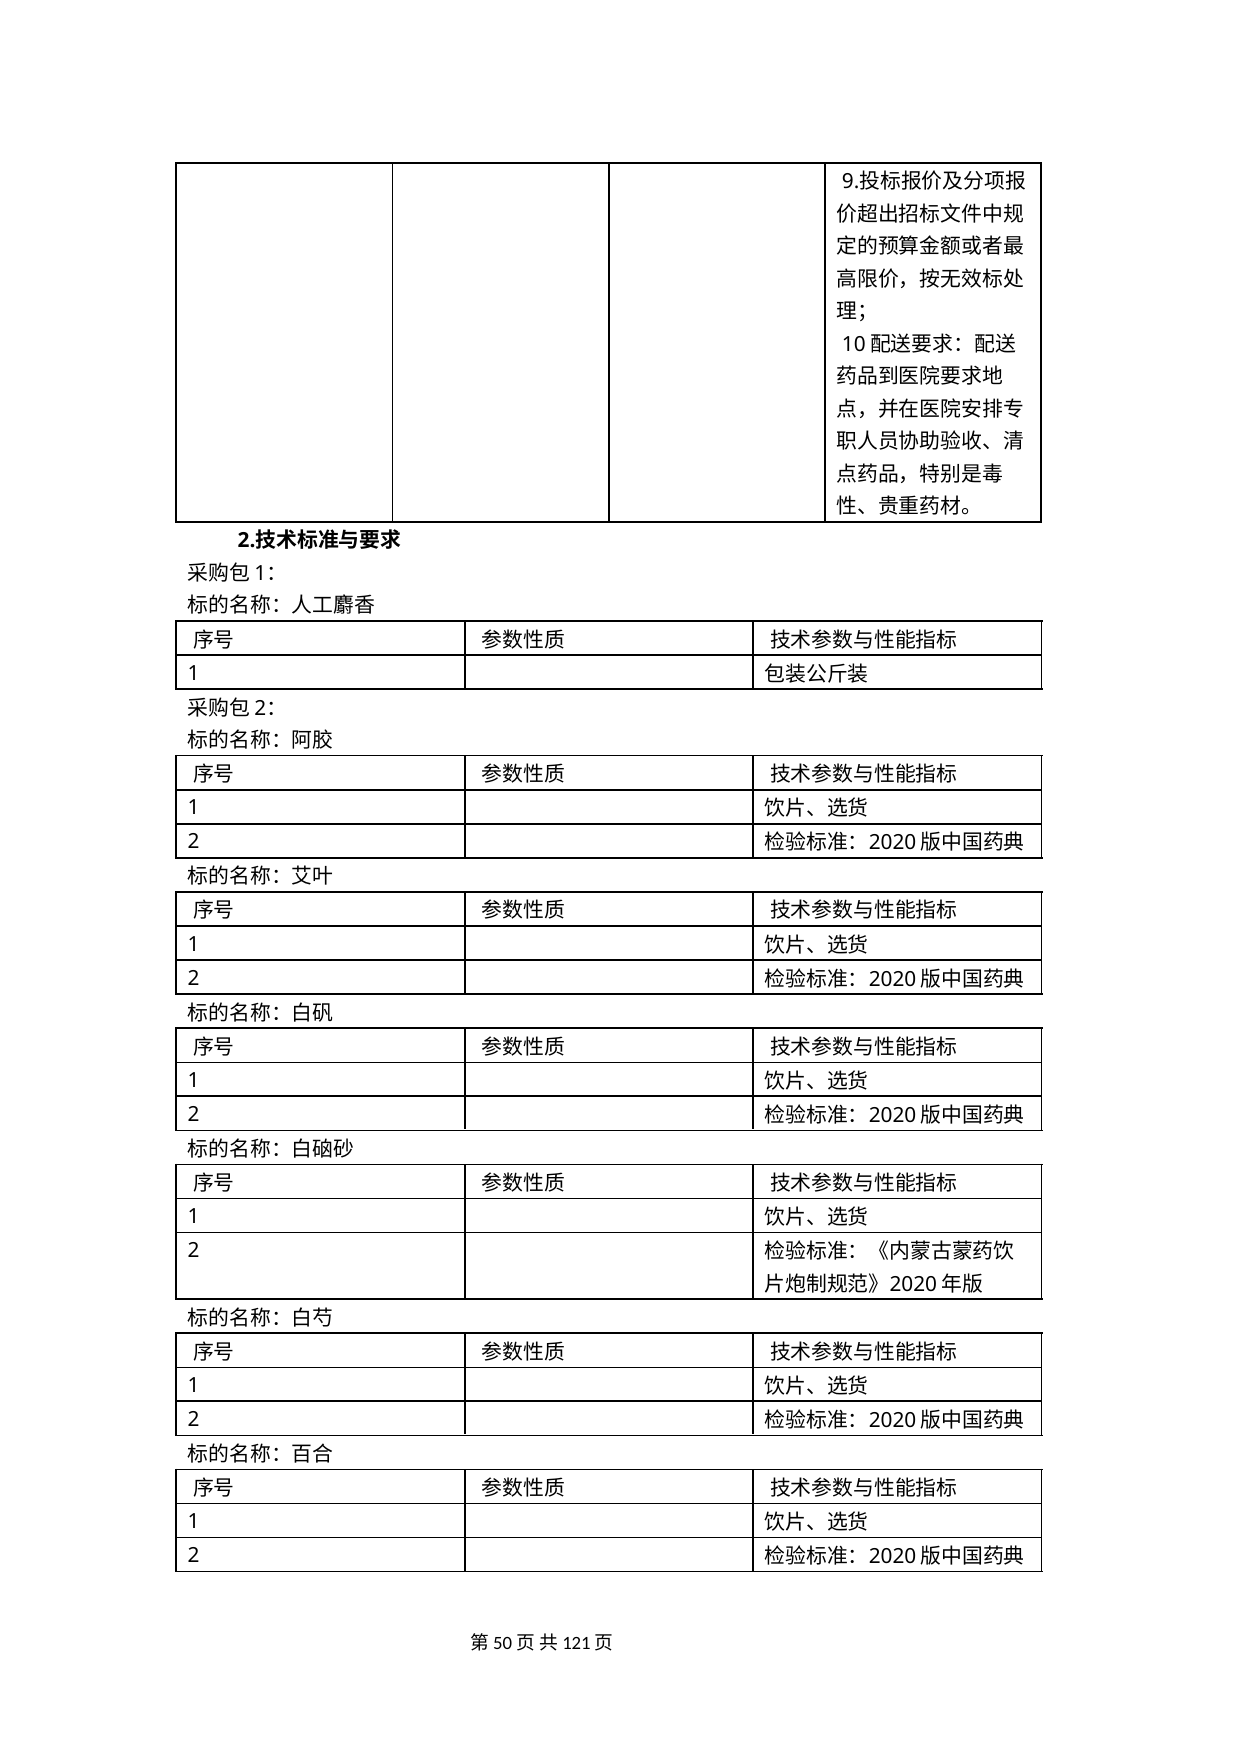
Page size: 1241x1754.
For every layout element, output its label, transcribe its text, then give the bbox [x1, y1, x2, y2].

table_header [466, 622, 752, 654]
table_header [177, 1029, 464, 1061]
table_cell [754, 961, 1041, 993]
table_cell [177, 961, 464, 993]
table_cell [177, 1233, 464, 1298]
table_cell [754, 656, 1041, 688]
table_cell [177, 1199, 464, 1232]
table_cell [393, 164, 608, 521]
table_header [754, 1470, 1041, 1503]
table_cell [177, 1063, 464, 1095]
text 标的名称：白硇砂 [187, 1131, 1053, 1163]
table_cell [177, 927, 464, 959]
text 标的名称：艾叶 [187, 858, 1053, 891]
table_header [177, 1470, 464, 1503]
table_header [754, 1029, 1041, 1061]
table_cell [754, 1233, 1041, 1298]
text 标的名称：阿胶 [187, 722, 1053, 755]
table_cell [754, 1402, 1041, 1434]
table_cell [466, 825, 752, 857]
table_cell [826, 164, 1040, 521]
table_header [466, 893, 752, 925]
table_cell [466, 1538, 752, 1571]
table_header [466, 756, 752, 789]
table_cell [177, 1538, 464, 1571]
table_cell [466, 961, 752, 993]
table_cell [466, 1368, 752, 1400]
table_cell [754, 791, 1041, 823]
text 标的名称：百合 [187, 1436, 1053, 1468]
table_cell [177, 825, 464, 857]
text 2.技术标准与要求 [187, 523, 1053, 555]
text 标的名称：白矾 [187, 995, 1053, 1027]
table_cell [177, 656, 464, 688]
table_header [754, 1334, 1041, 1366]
text 标的名称：人工麝香 [187, 588, 1053, 620]
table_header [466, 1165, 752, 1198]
text 采购包2： [187, 690, 1053, 722]
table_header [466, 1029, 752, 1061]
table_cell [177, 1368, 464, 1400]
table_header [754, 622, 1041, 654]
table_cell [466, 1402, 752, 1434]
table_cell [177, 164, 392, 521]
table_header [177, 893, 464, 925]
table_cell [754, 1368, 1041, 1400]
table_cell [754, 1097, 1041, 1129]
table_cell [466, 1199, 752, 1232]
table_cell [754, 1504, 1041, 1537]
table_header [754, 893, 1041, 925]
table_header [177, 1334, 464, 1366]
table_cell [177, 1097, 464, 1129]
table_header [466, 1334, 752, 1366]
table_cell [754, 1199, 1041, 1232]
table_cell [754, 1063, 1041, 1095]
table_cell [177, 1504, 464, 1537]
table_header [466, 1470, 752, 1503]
text 采购包1： [187, 555, 1053, 588]
text 标的名称：白芍 [187, 1300, 1053, 1332]
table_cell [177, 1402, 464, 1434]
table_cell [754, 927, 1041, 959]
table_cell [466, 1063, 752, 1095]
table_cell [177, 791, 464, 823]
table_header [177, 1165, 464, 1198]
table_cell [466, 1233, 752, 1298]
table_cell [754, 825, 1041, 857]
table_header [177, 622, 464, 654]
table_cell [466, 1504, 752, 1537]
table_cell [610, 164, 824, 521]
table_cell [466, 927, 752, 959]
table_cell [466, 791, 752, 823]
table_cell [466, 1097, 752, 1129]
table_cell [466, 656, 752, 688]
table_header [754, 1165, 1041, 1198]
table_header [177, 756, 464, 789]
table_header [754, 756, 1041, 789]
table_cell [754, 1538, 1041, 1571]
